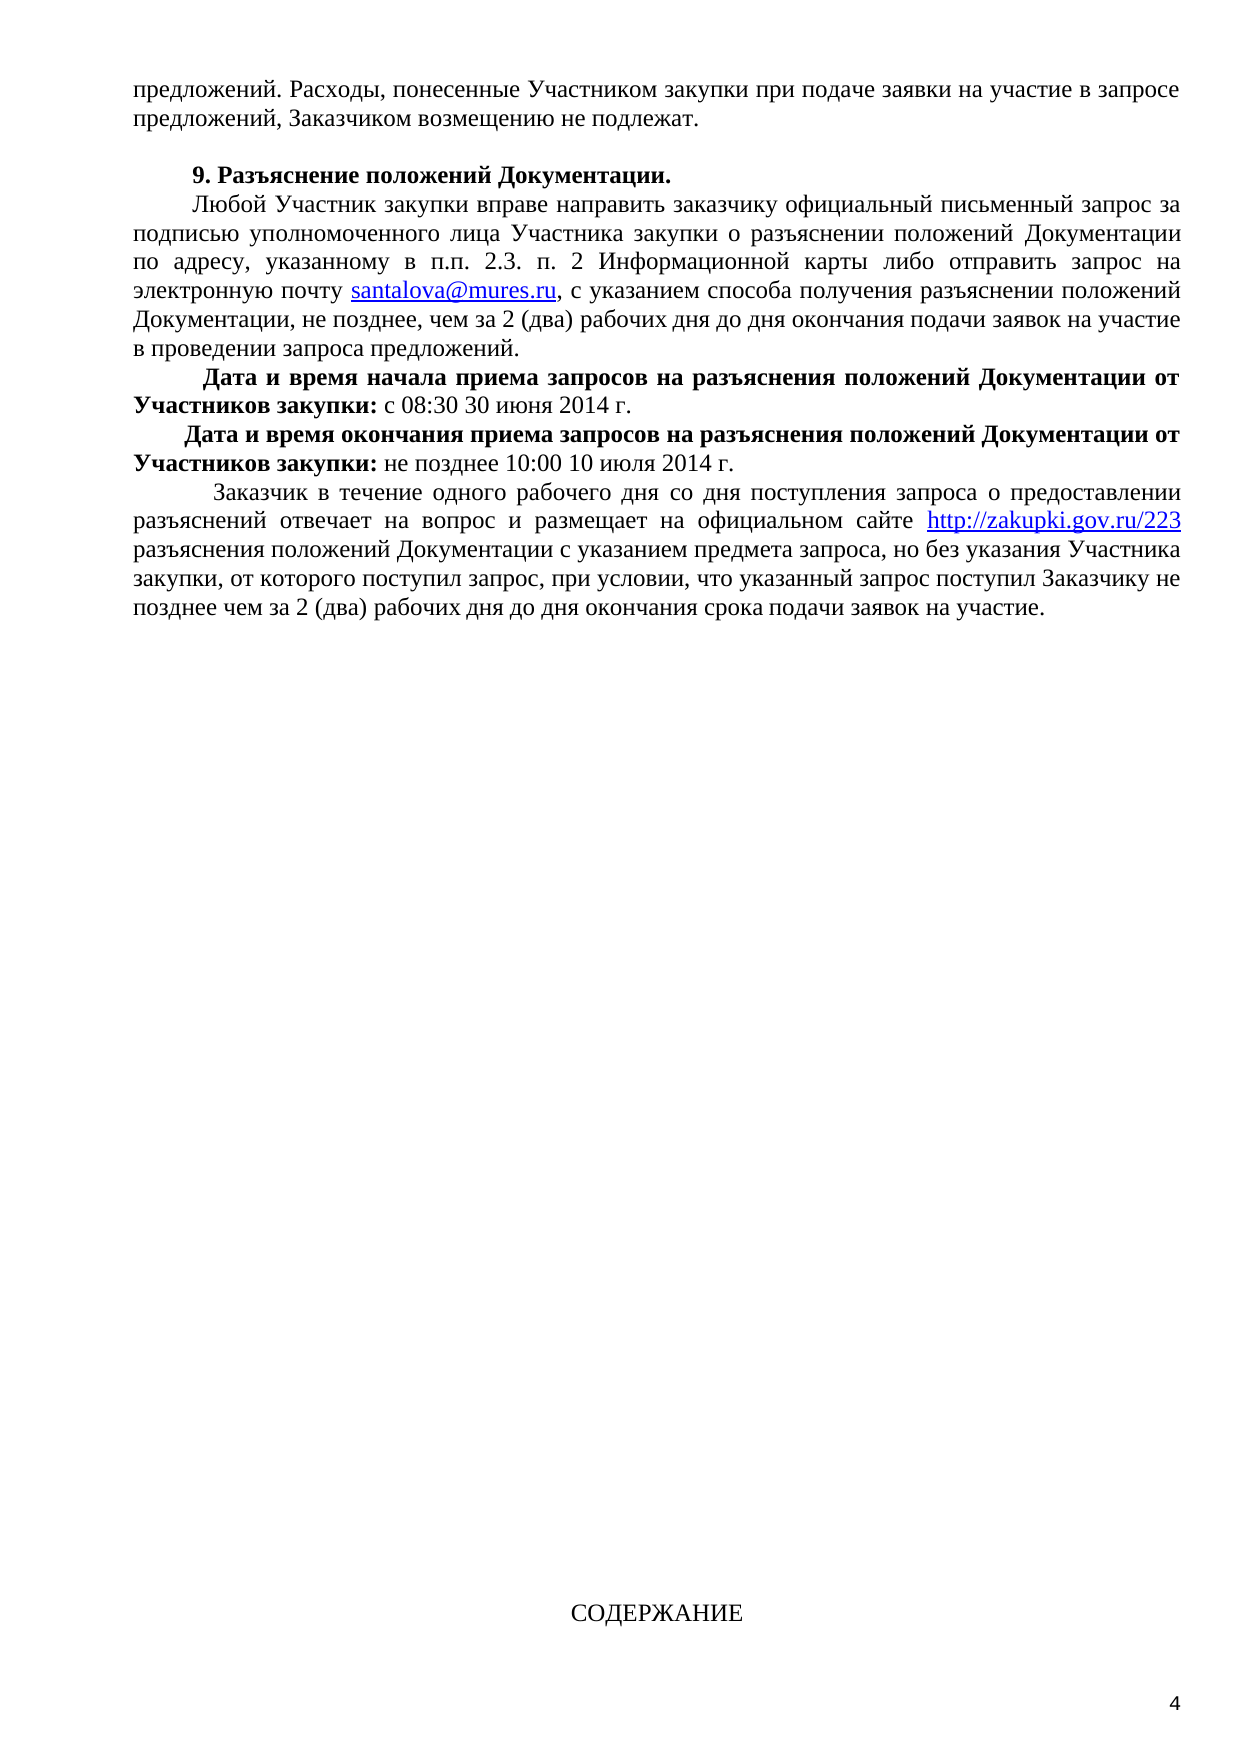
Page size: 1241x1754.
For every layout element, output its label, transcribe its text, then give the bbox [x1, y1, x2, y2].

text Заказчик в течение одного рабочего дня со дня поступления запроса о предоставлении разъяснений отвечает на вопрос и размещает на официальном сайте http://zakupki.gov.ru/223 разъяснения положений Документации с указанием предмета запроса, но без указания Участника закупки, от которого поступил запрос, при условии, что указанный запрос поступил Заказчику не позднее чем за 2 (два) рабочих дня до дня окончания срока подачи заявок на участие. [133, 477, 1181, 621]
text Дата и время окончания приема запросов на разъяснения положений Документации от Участников закупки: не позднее 10:00 10 июля 2014 г. [133, 419, 1181, 477]
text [133, 74, 1181, 131]
text Любой Участник закупки вправе направить заказчику официальный письменный запрос за подписью уполномоченного лица Участника закупки о разъяснении положений Документации по адресу, указанному в п.п. 2.3. п. 2 Информационной карты либо отправить запрос на электронную почту santalova@mures.ru, с указанием способа получения разъяснении положений Документации, не позднее, чем за 2 (два) рабочих дня до дня окончания подачи заявок на участие в проведении запроса предложений. [133, 189, 1181, 362]
subtitle СОДЕРЖАНИЕ [133, 1598, 1181, 1627]
text 9. Разъяснение положений Документации. [133, 160, 1181, 189]
text Дата и время начала приема запросов на разъяснения положений Документации от Участников закупки: с 08:30 30 июня 2014 г. [133, 362, 1181, 419]
